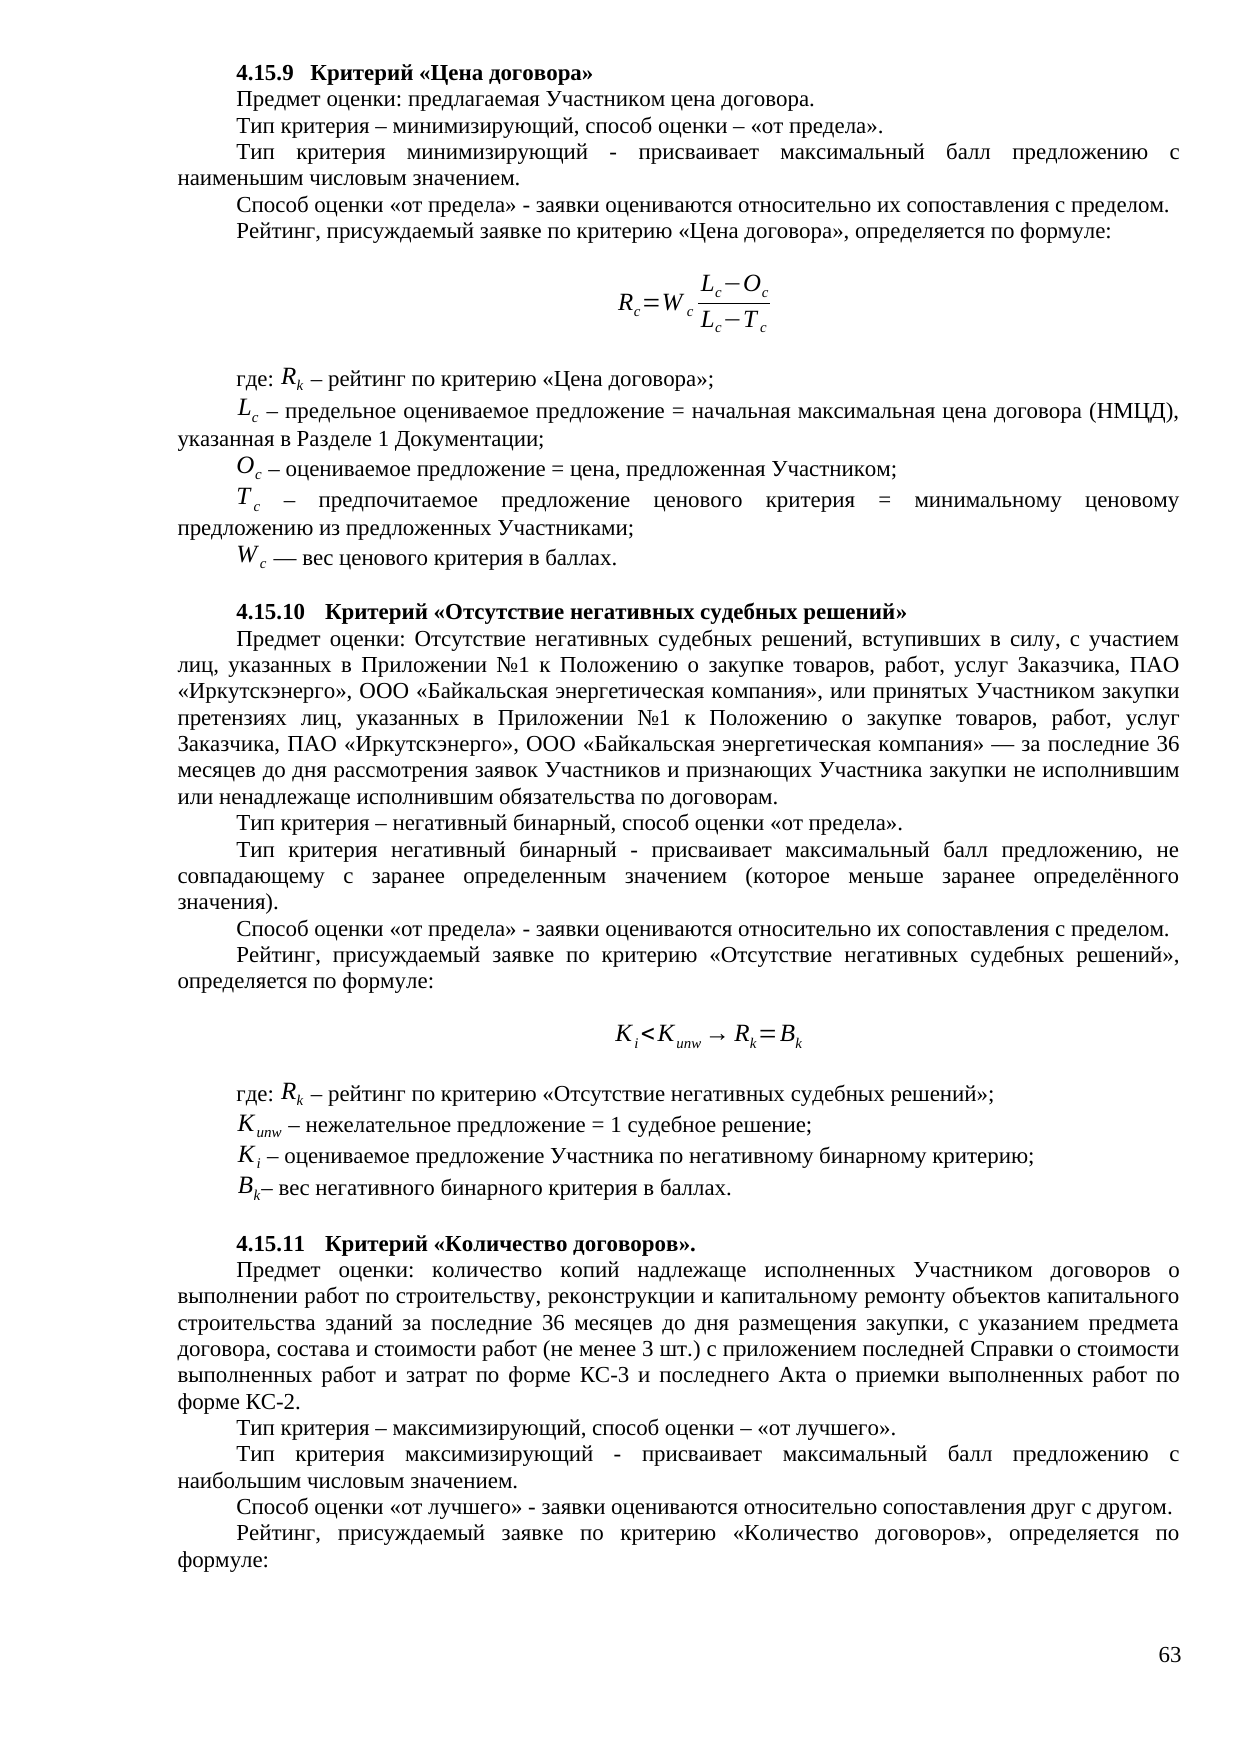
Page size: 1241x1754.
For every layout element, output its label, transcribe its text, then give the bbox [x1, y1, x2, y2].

list Предмет оценки: количество копий надлежаще исполненных Участником договоров о выполнении работ по строительству, реконструкции и капитальному ремонту объектов капитального строительства зданий за последние 36 месяцев до дня размещения закупки, с указанием предмета договора, состава и стоимости работ (не менее 3 шт.) с приложением последней Справки о стоимости выполненных работ и затрат по форме КС-3 и последнего Акта о приемки выполненных работ по форме КС-2. [177, 1256, 1181, 1414]
list Предмет оценки: предлагаемая Участником цена договора. [177, 85, 1181, 112]
list где: – рейтинг по критерию «Цена договора»; [177, 363, 1181, 394]
text Тип критерия негативный бинарный - присваивает максимальный балл предложению, не совпадающему с заранее определенным значением (которое меньше заранее определённого значения). [177, 836, 1181, 915]
list Тип критерия – максимизирующий, способ оценки – «от лучшего». [177, 1414, 1181, 1440]
list Рейтинг, присуждаемый заявке по критерию «Цена договора», определяется по формуле: [177, 217, 1181, 243]
list Тип критерия минимизирующий - присваивает максимальный балл предложению с наименьшим числовым значением. [177, 138, 1181, 191]
list – предпочитаемое предложение ценового критерия = минимальному ценовому предложению из предложенных Участниками; [177, 483, 1181, 541]
list Тип критерия максимизирующий - присваивает максимальный балл предложению с наибольшим числовым значением. [177, 1440, 1181, 1493]
list Тип критерия – минимизирующий, способ оценки – «от предела». [177, 112, 1181, 138]
text Тип критерия – негативный бинарный, способ оценки «от предела». [177, 809, 1181, 836]
text Способ оценки «от предела» - заявки оцениваются относительно их сопоставления с пределом. [177, 915, 1181, 941]
list Способ оценки «от предела» - заявки оцениваются относительно их сопоставления с пределом. [177, 191, 1181, 217]
text – оцениваемое предложение Участника по негативному бинарному критерию; [177, 1141, 1181, 1172]
text Рейтинг, присуждаемый заявке по критерию «Отсутствие негативных судебных решений», определяется по формуле: [177, 941, 1181, 994]
list Способ оценки «от лучшего» - заявки оцениваются относительно сопоставления друг с другом. [177, 1493, 1181, 1519]
list Рейтинг, присуждаемый заявке по критерию «Количество договоров», определяется по формуле: [177, 1519, 1181, 1572]
list – предельное оцениваемое предложение = начальная максимальная цена договора (НМЦД), указанная в Разделе 1 Документации; [177, 394, 1181, 452]
text – нежелательное предложение = 1 судебное решение; [177, 1109, 1181, 1141]
list — вес ценового критерия в баллах. [177, 541, 1181, 572]
text где: – рейтинг по критерию «Отсутствие негативных судебных решений»; [177, 1078, 1181, 1109]
list – оцениваемое предложение = цена, предложенная Участником; [177, 452, 1181, 483]
text – вес негативного бинарного критерия в баллах. [177, 1172, 1181, 1203]
list Критерий «Отсутствие негативных судебных решений» [177, 598, 1181, 625]
list Критерий «Количество договоров». [177, 1229, 1181, 1256]
list Критерий «Цена договора» [177, 59, 1181, 85]
text Предмет оценки: Отсутствие негативных судебных решений, вступивших в силу, с участием лиц, указанных в Приложении №1 к Положению о закупке товаров, работ, услуг Заказчика, ПАО «Иркутскэнерго», ООО «Байкальская энергетическая компания», или принятых Участником закупки претензиях лиц, указанных в Приложении №1 к Положению о закупке товаров, работ, услуг Заказчика, ПАО «Иркутскэнерго», ООО «Байкальская энергетическая компания» — за последние 36 месяцев до дня рассмотрения заявок Участников и признающих Участника закупки не исполнившим или ненадлежаще исполнившим обязательства по договорам. [177, 625, 1181, 809]
